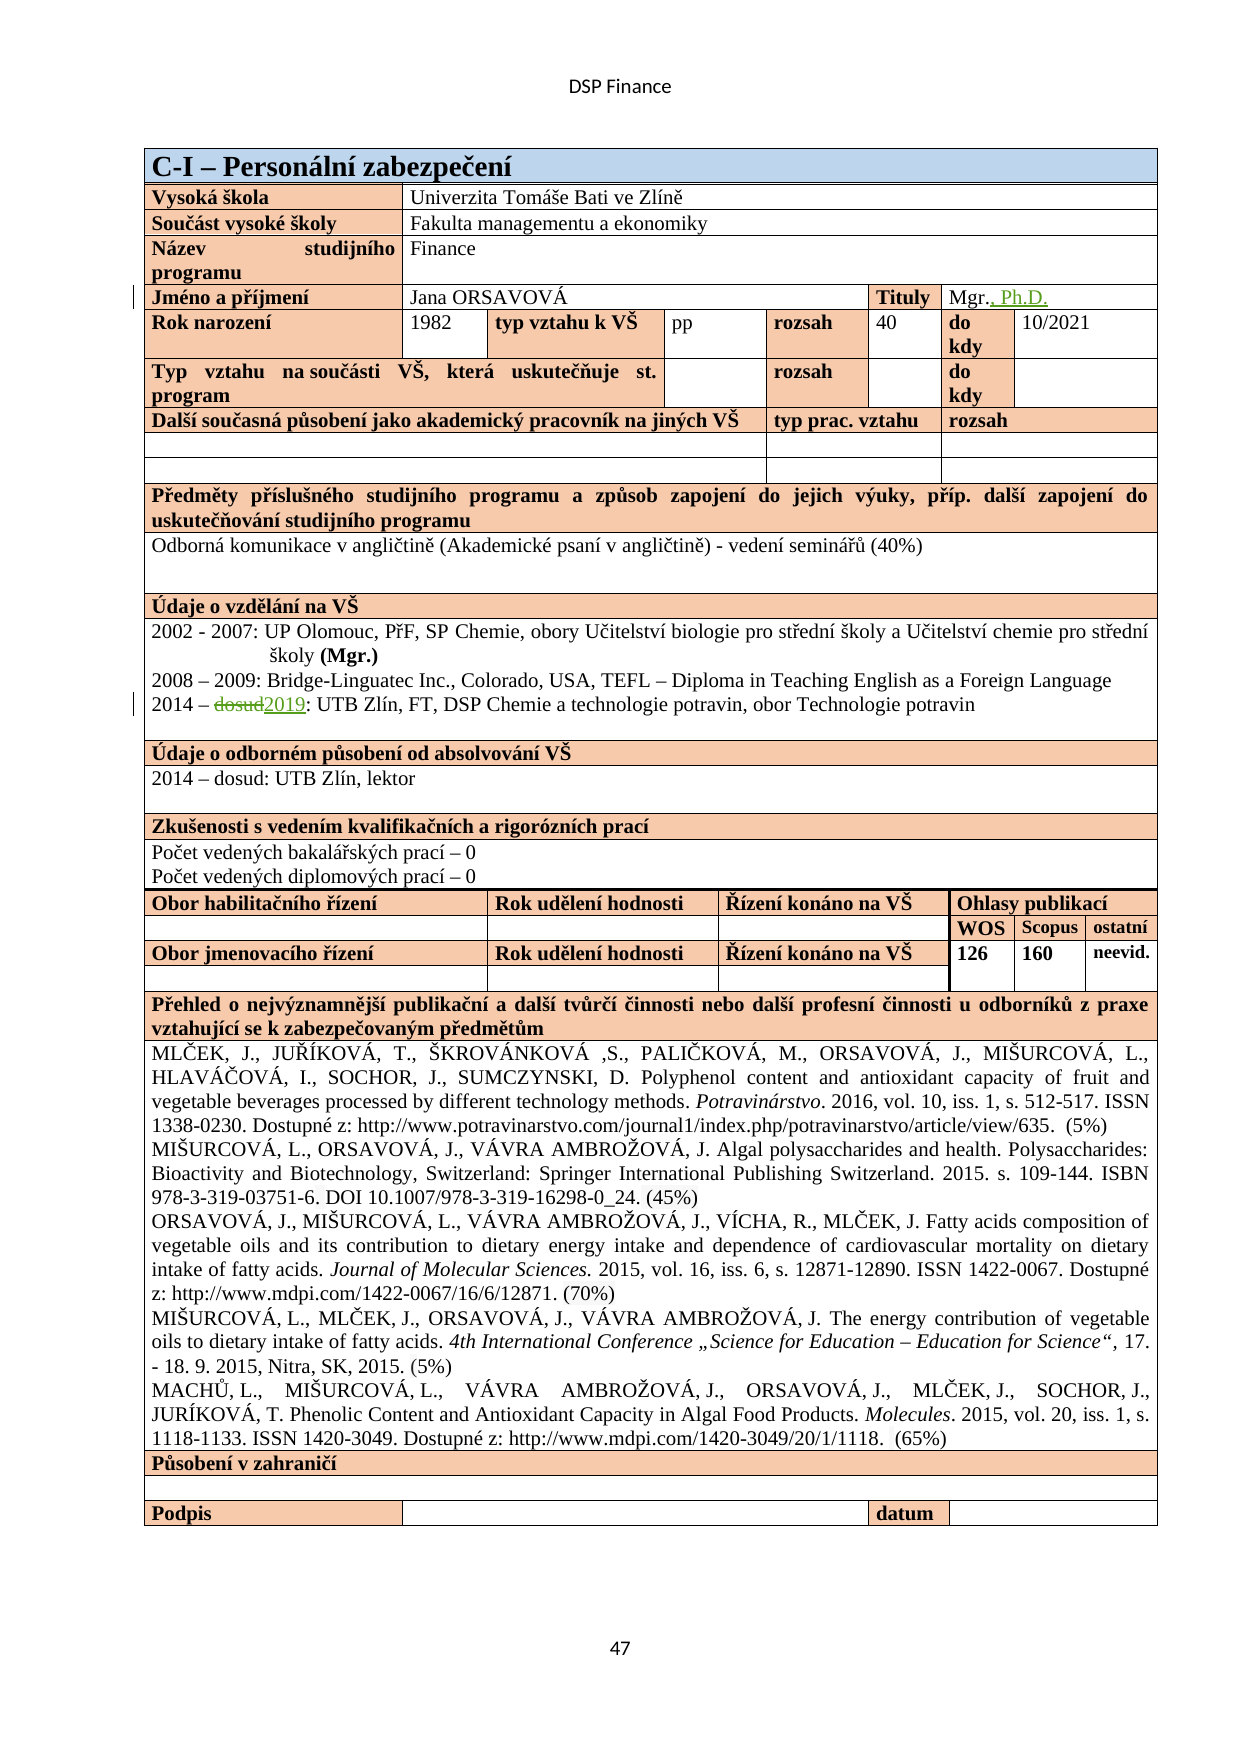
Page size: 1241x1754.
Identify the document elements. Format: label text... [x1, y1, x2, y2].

table_cell Jméno a příjmení [145, 285, 402, 309]
table_cell Fakulta managementu a ekonomiky [403, 210, 1157, 234]
table_cell [145, 1476, 1157, 1500]
table_cell Obor jmenovacího řízení [145, 941, 487, 965]
table_cell [488, 966, 718, 991]
table_cell pp [665, 310, 766, 358]
table_cell Podpis [145, 1501, 402, 1525]
table_cell 160 [1015, 941, 1085, 991]
table_cell Předměty příslušného studijního programu a způsob zapojení do jejich výuky, příp. další zapojení do uskutečňování studijního programu [145, 484, 1157, 532]
table_cell Finance [403, 236, 1157, 284]
table_cell Univerzita Tomáše Bati ve Zlíně [403, 185, 1157, 209]
table_cell 1982 [403, 310, 487, 358]
table_cell 2014 – dosud: UTB Zlín, lektor [145, 766, 1157, 813]
table_cell Rok udělení hodnosti [488, 941, 718, 965]
table_cell [145, 966, 487, 991]
table_cell [950, 1501, 1157, 1525]
table_cell typ prac. vztahu [767, 408, 941, 432]
table_cell Součást vysoké školy [145, 210, 402, 234]
table_cell [719, 966, 948, 991]
table_cell rozsah [767, 359, 868, 407]
table_cell do kdy [942, 359, 1014, 407]
table_cell Řízení konáno na VŠ [719, 941, 948, 965]
table_cell Působení v zahraničí [145, 1451, 1157, 1475]
table_cell Obor habilitačního řízení [145, 891, 487, 915]
table_cell Počet vedených bakalářských prací – 0 Počet vedených diplomových prací – 0 [145, 840, 1157, 888]
table_cell Mgr. [942, 285, 1157, 309]
table_cell [942, 433, 1157, 457]
table_cell [488, 916, 718, 940]
table_cell [403, 1501, 868, 1525]
table_header C-I – Personální zabezpečení [145, 149, 1157, 182]
table_cell Vysoká škola [145, 185, 402, 209]
table_cell ostatní [1086, 916, 1157, 940]
table_cell Typ vztahu na součásti VŠ, která uskutečňuje st. program [145, 359, 664, 407]
table_cell [869, 359, 941, 407]
table_cell do kdy [942, 310, 1014, 358]
table_cell MLČEK, J., JUŘÍKOVÁ, T., ŠKROVÁNKOVÁ ,S., PALIČKOVÁ, M., ORSAVOVÁ, J., MIŠURCOVÁ, L., HLAVÁČOVÁ, I., SOCHOR, J., SUMCZYNSKI, D. Polyphenol content and antioxidant capacity of fruit and vegetable beverages processed by different technology methods. Potravinárstvo. 2016, vol. 10, iss. 1, s. 512-517. ISSN 1338-0230. Dostupné z: http://www.potravinarstvo.com/journal1/index.php/potravinarstvo/article/view/635. (5%) MIŠURCOVÁ, L., ORSAVOVÁ, J., VÁVRA AMBROŽOVÁ, J. Algal polysaccharides and health. Polysaccharides: Bioactivity and Biotechnology, Switzerland: Springer International Publishing Switzerland. 2015. s. 109-144. ISBN 978-3-319-03751-6. DOI 10.1007/978-3-319-16298-0_24. (45%) ORSAVOVÁ, J., MIŠURCOVÁ, L., VÁVRA AMBROŽOVÁ, J., VÍCHA, R., MLČEK, J. Fatty acids composition of vegetable oils and its contribution to dietary energy intake and dependence of cardiovascular mortality on dietary intake of fatty acids. Journal of Molecular Sciences. 2015, vol. 16, iss. 6, s. 12871-12890. ISSN 1422-0067. Dostupné z: http://www.mdpi.com/1422-0067/16/6/12871. (70%) Mišurcová, L., Mlček, J., Orsavová, J., Vávra Ambrožová, J. The energy contribution of vegetable oils to dietary intake of fatty acids. 4th International Conference „Science for Education – Education for Science“, 17. - 18. 9. 2015, Nitra, SK, 2015. (5%) Machů, L., Mišurcová, L., Vávra Ambrožová, J., Orsavová, J., Mlček, J., Sochor, J., Juríková, T. Phenolic Content and Antioxidant Capacity in Algal Food Products. Molecules. 2015, vol. 20, iss. 1, s. 1118-1133. ISSN 1420-3049. Dostupné z: http://www.mdpi.com/1420-3049/20/1/1118. (65%) [145, 1041, 1157, 1450]
table_cell neevid. [1086, 941, 1157, 991]
table_cell Údaje o odborném působení od absolvování VŠ [145, 741, 1157, 765]
table_cell [145, 916, 487, 940]
table_cell [767, 458, 941, 482]
table_cell 10/2021 [1015, 310, 1157, 358]
table_cell Odborná komunikace v angličtině (Akademické psaní v angličtině) - vedení seminářů (40%) [145, 533, 1157, 593]
table_cell Scopus [1015, 916, 1085, 940]
table_cell 2002 - 2007: UP Olomouc, PřF, SP Chemie, obory Učitelství biologie pro střední školy a Učitelství chemie pro střední školy (Mgr.) 2008 – 2009: Bridge-Linguatec Inc., Colorado, USA, TEFL – Diploma in Teaching English as a Foreign Language 2014 – : UTB Zlín, FT, DSP Chemie a technologie potravin, obor Technologie potravin [145, 619, 1157, 739]
table_cell [1015, 359, 1157, 407]
table_cell Tituly [869, 285, 941, 309]
table_cell rozsah [942, 408, 1157, 432]
table_cell [665, 359, 766, 407]
table_cell Rok udělení hodnosti [488, 891, 718, 915]
table_cell Zkušenosti s vedením kvalifikačních a rigorózních prací [145, 814, 1157, 839]
table_cell rozsah [767, 310, 868, 358]
table_cell typ vztahu k VŠ [488, 310, 664, 358]
table_cell [719, 916, 948, 940]
table_cell Přehled o nejvýznamnější publikační a další tvůrčí činnosti nebo další profesní činnosti u odborníků z praxe vztahující se k zabezpečovaným předmětům [145, 992, 1157, 1040]
table_cell Údaje o vzdělání na VŠ [145, 594, 1157, 618]
table_cell 126 [951, 941, 1014, 991]
table_cell Jana ORSAVOVÁ [403, 285, 868, 309]
table_cell Název studijního programu [145, 236, 402, 284]
table_cell [145, 458, 766, 482]
table_cell Další současná působení jako akademický pracovník na jiných VŠ [145, 408, 766, 432]
table_cell WOS [951, 916, 1014, 940]
table_cell Ohlasy publikací [951, 891, 1157, 915]
table_cell [145, 433, 766, 457]
table_cell Rok narození [145, 310, 402, 358]
table_cell [767, 433, 941, 457]
table_cell datum [869, 1501, 949, 1525]
table_cell [942, 458, 1157, 482]
table_cell 40 [869, 310, 941, 358]
table_cell Řízení konáno na VŠ [719, 891, 948, 915]
